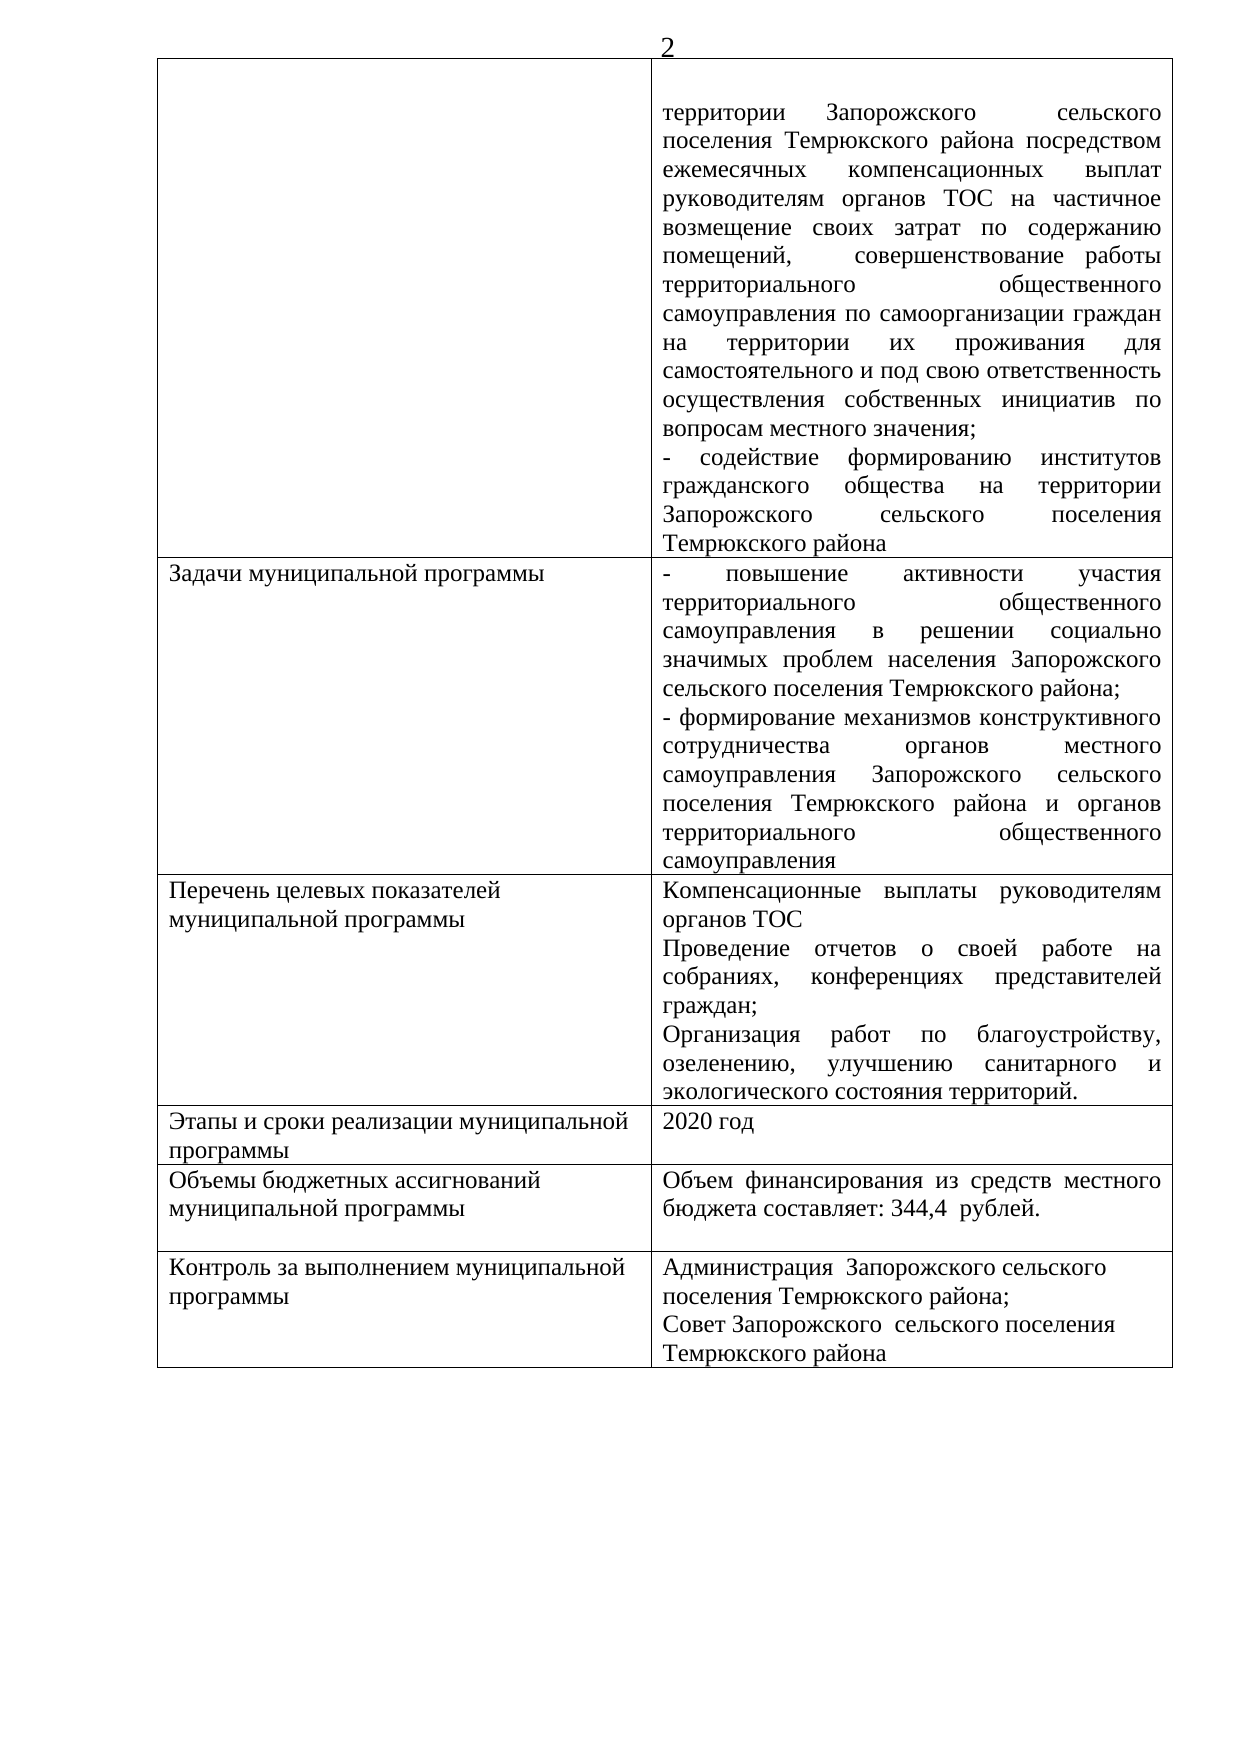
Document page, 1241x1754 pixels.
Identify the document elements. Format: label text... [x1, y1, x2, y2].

table_cell Объем финансирования из средств местного бюджета составляет: 344,4 рублей. [652, 1165, 1172, 1251]
table_cell Объемы бюджетных ассигнований муниципальной программы [158, 1165, 651, 1251]
table_cell Перечень целевых показателей муниципальной программы [158, 875, 651, 1105]
table_cell Этапы и сроки реализации муниципальной программы [158, 1106, 651, 1164]
table_cell Администрация Запорожского сельского поселения Темрюкского района; Совет Запорожского сельского поселения Темрюкского района [652, 1252, 1172, 1367]
table_cell Контроль за выполнением муниципальной программы [158, 1252, 651, 1367]
table_cell 2020 год [652, 1106, 1172, 1164]
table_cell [158, 59, 651, 557]
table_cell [652, 59, 1172, 557]
table_cell Задачи муниципальной программы [158, 558, 651, 874]
table_cell - повышение активности участия территориального общественного самоуправления в решении социально значимых проблем населения Запорожского сельского поселения Темрюкского района; - формирование механизмов конструктивного сотрудничества органов местного самоуправления Запорожского сельского поселения Темрюкского района и органов территориального общественного самоуправления [652, 558, 1172, 874]
table_cell Компенсационные выплаты руководителям органов ТОС Проведение отчетов о своей работе на собраниях, конференциях представителей граждан; Организация работ по благоустройству, озеленению, улучшению санитарного и экологического состояния территорий. [652, 875, 1172, 1105]
